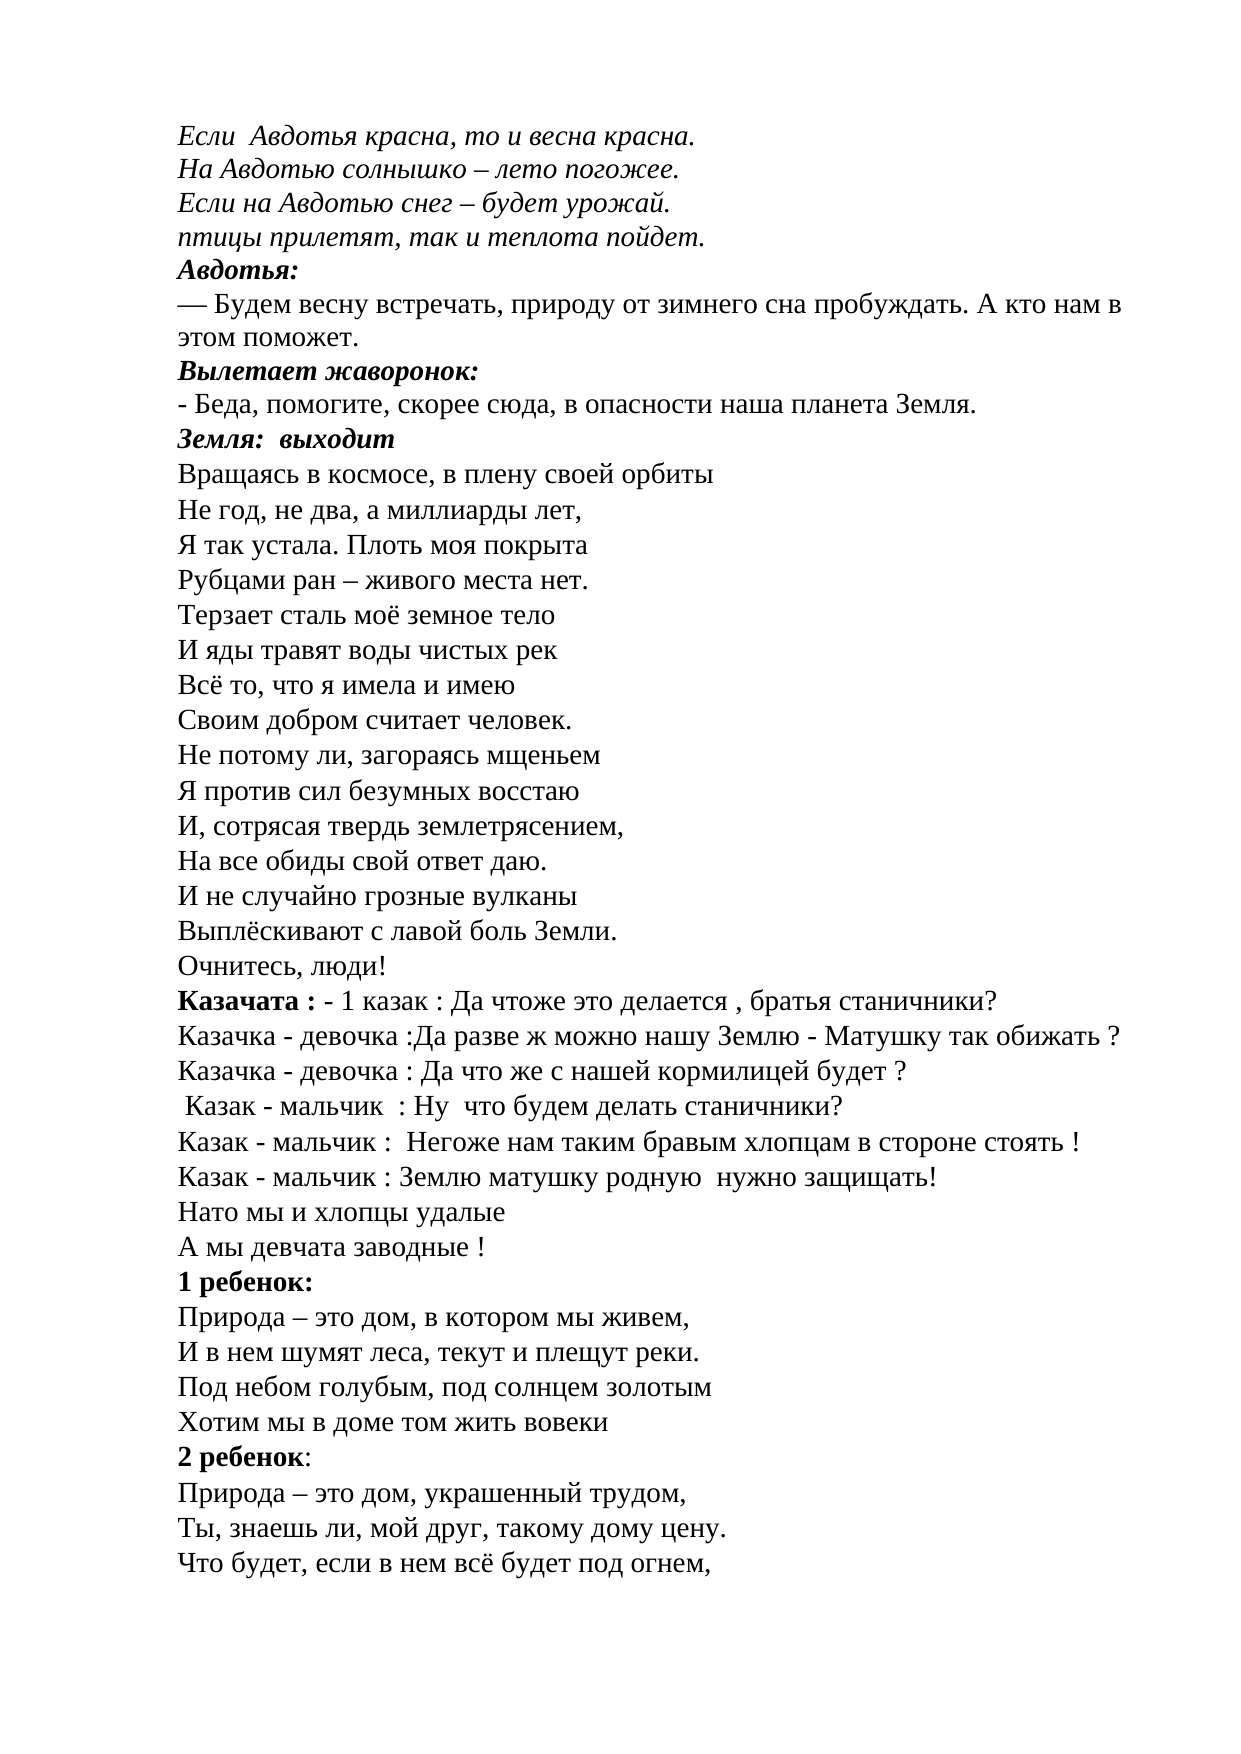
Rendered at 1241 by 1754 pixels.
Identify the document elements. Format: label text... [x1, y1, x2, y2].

text Нато мы и хлопцы удалые [177, 1192, 1152, 1227]
text - Беда, помогите, скорее сюда, в опасности наша планета Земля. [177, 386, 1152, 420]
text Если Авдотья красна, то и весна красна. На Авдотью солнышко – лето погожее. Если на Авдотью снег – будет урожай. [177, 118, 1152, 219]
text 1 ребенок: [177, 1262, 1152, 1298]
text Вылетает жаворонок: [177, 353, 1152, 386]
text Авдотья: [177, 252, 1152, 286]
text Казак - мальчик : Негоже нам таким бравым хлопцам в стороне стоять ! [177, 1122, 1152, 1157]
text Казачка - девочка :Да разве ж можно нашу Землю - Матушку так обижать ? [177, 1017, 1152, 1052]
text — Будем весну встречать, природу от зимнего сна пробуждать. А кто нам в этом поможет. [177, 286, 1152, 353]
text птицы прилетят, так и теплота пойдет. [177, 219, 1152, 252]
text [177, 1473, 1152, 1578]
text А мы девчата заводные ! [177, 1227, 1152, 1262]
text Казак - мальчик : Землю матушку родную нужно защищать! [177, 1157, 1152, 1192]
text Казачка - девочка : Да что же с нашей кормилицей будет ? [177, 1052, 1152, 1087]
text Казак - мальчик : Ну что будем делать станичники? [177, 1087, 1152, 1122]
text Природа – это дом, в котором мы живем, И в нем шумят леса, текут и плещут реки. Под небом голубым, под солнцем золотым Хотим мы в доме том жить вовеки 2 ребенок: [177, 1298, 1152, 1473]
text Казачата : - 1 казак : Да чтоже это делается , братья станичники? [177, 982, 1152, 1017]
text Земля: выходит Вращаясь в космосе, в плену своей орбиты Не год, не два, а миллиарды лет, Я так устала. Плоть моя покрыта Рубцами ран – живого места нет. Терзает сталь моё земное тело И яды травят воды чистых рек Всё то, что я имела и имею Своим добром считает человек. Не потому ли, загораясь мщеньем Я против сил безумных восстаю И, сотрясая твердь землетрясением, На все обиды свой ответ даю. И не случайно грозные вулканы Выплёскивают с лавой боль Земли. Очнитесь, люди! [177, 420, 1152, 982]
